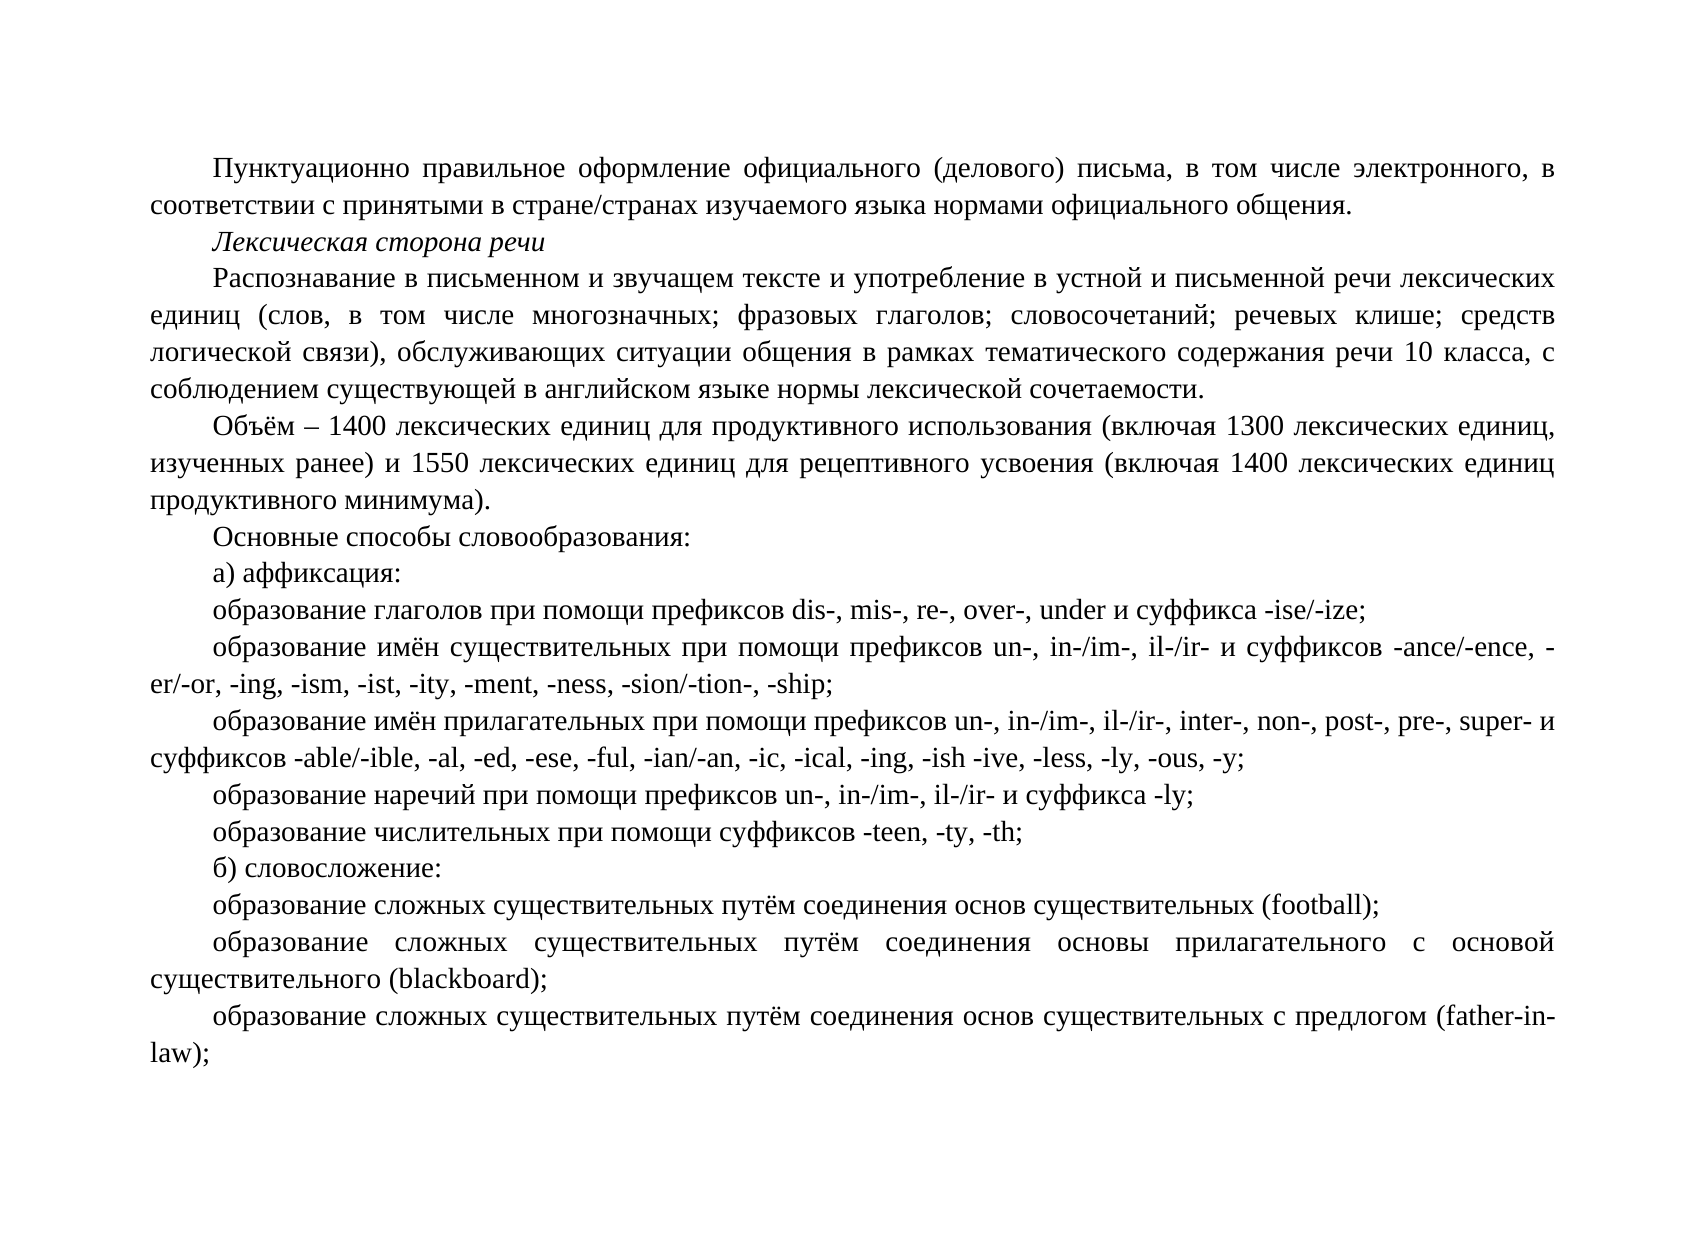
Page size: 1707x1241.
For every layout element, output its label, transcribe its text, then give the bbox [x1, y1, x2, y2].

text образование сложных существительных путём соединения основы прилагательного с основой существительного (blackboard); [150, 924, 1557, 995]
text а) аффиксация: [150, 556, 1557, 589]
text образование числительных при помощи суффиксов -teen, -ty, -th; [150, 814, 1557, 847]
text Основные способы словообразования: [150, 519, 1557, 552]
text Объём – 1400 лексических единиц для продуктивного использования (включая 1300 лексических единиц, изученных ранее) и 1550 лексических единиц для рецептивного усвоения (включая 1400 лексических единиц продуктивного минимума). [150, 408, 1557, 515]
text б) словосложение: [150, 851, 1557, 884]
text образование наречий при помощи префиксов un-, in-/im-, il-/ir- и суффикса -ly; [150, 777, 1557, 810]
text образование имён существительных при помощи префиксов un-, in-/im-, il-/ir- и суффиксов -ance/-ence, -er/-or, -ing, -ism, -ist, -ity, -ment, -ness, -sion/-tion-, -ship; [150, 629, 1557, 700]
text Лексическая сторона речи [150, 224, 1557, 257]
text образование сложных существительных путём соединения основ существительных с предлогом (father-in-law); [150, 998, 1557, 1068]
text образование глаголов при помощи префиксов dis-, mis-, re-, over-, under и суффикса -ise/-ize; [150, 592, 1557, 626]
text образование сложных существительных путём соединения основ существительных (football); [150, 887, 1557, 921]
text Пунктуационно правильное оформление официального (делового) письма, в том числе электронного, в соответствии с принятыми в стране/странах изучаемого языка нормами официального общения. [150, 150, 1557, 220]
text Распознавание в письменном и звучащем тексте и употребление в устной и письменной речи лексических единиц (слов, в том числе многозначных; фразовых глаголов; словосочетаний; речевых клише; средств логической связи), обслуживающих ситуации общения в рамках тематического содержания речи 10 класса, с соблюдением существующей в английском языке нормы лексической сочетаемости. [150, 261, 1557, 405]
text образование имён прилагательных при помощи префиксов un-, in-/im-, il-/ir-, inter-, non-, post-, pre-, super- и суффиксов -able/-ible, -al, -ed, -ese, -ful, -ian/-an, -ic, -ical, -ing, -ish -ive, -less, -ly, -ous, -y; [150, 703, 1557, 773]
